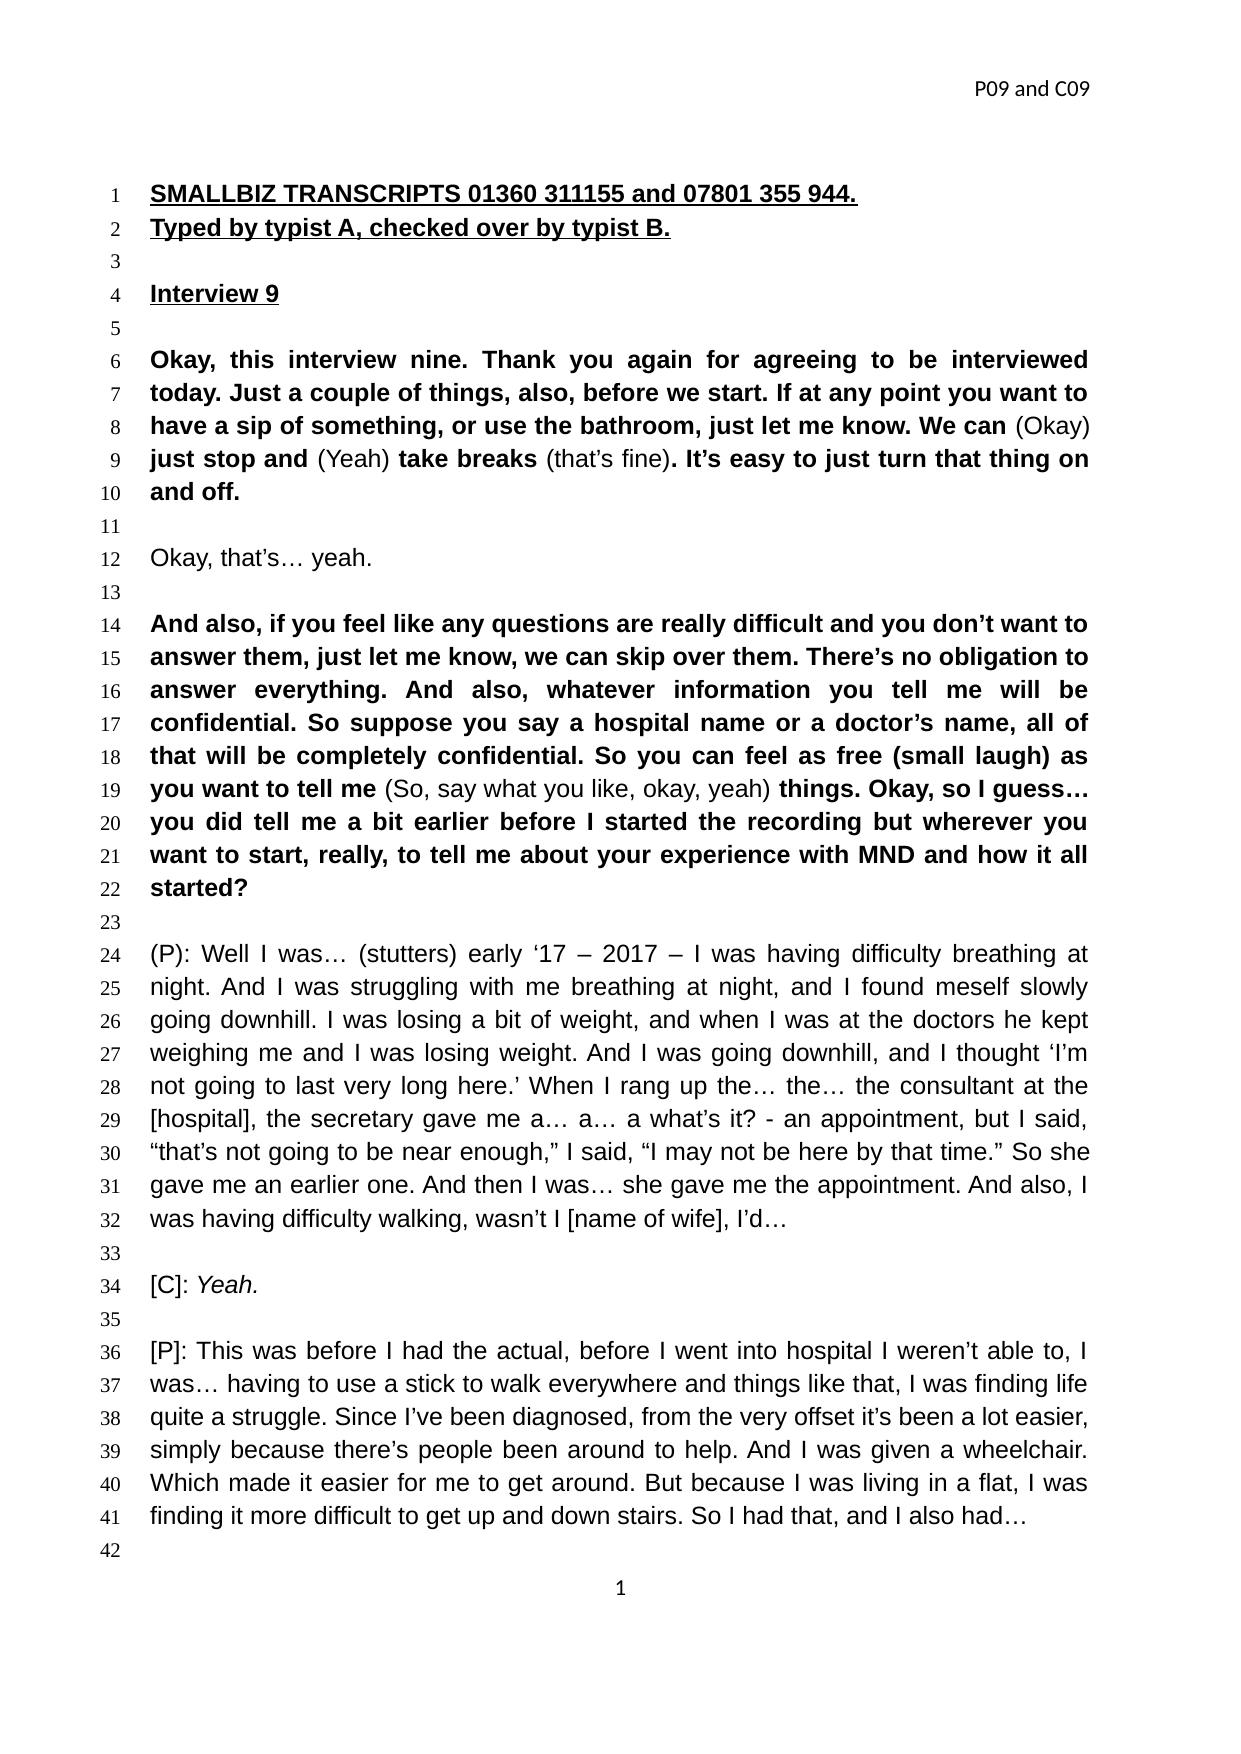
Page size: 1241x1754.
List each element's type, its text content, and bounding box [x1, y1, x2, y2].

text (P): Well I was… (stutters) early ‘17 – 2017 – I was having difficulty breathing at night. And I was struggling with me breathing at night, and I found meself slowly going downhill. I was losing a bit of weight, and when I was at the doctors he kept weighing me and I was losing weight. And I was going downhill, and I thought ‘I’m not going to last very long here.’ When I rang up the… the… the consultant at the [hospital], the secretary gave me a… a… a what’s it? - an appointment, but I said, “that’s not going to be near enough,” I said, “I may not be here by that time.” So she gave me an earlier one. And then I was… she gave me the appointment. And also, I was having difficulty walking, wasn’t I [name of wife], I’d… [150, 939, 1090, 1232]
text Interview 9 [150, 278, 1090, 307]
text Typed by typist A, checked over by typist B. [150, 212, 1090, 241]
text [C]: Yeah. [150, 1269, 1090, 1298]
text Okay, that’s… yeah. [150, 543, 1090, 571]
text [P]: This was before I had the actual, before I went into hospital I weren’t able to, I was… having to use a stick to walk everywhere and things like that, I was finding life quite a struggle. Since I’ve been diagnosed, from the very offset it’s been a lot easier, simply because there’s people been around to help. And I was given a wheelchair. Which made it easier for me to get around. But because I was living in a flat, I was finding it more difficult to get up and down stairs. So I had that, and I also had… [150, 1336, 1090, 1530]
text SMALLBIZ TRANSCRIPTS 01360 311155 and 07801 355 944. [150, 179, 1090, 208]
text Okay, this interview nine. Thank you again for agreeing to be interviewed today. Just a couple of things, also, before we start. If at any point you want to have a sip of something, or use the bathroom, just let me know. We can (Okay) just stop and (Yeah) take breaks (that’s fine). It’s easy to just turn that thing on and off. [150, 344, 1090, 505]
text And also, if you feel like any questions are really difficult and you don’t want to answer them, just let me know, we can skip over them. There’s no obligation to answer everything. And also, whatever information you tell me will be confidential. So suppose you say a hospital name or a doctor’s name, all of that will be completely confidential. So you can feel as free (small laugh) as you want to tell me (So, say what you like, okay, yeah) things. Okay, so I guess… you did tell me a bit earlier before I started the recording but wherever you want to start, really, to tell me about your experience with MND and how it all started? [150, 609, 1090, 902]
